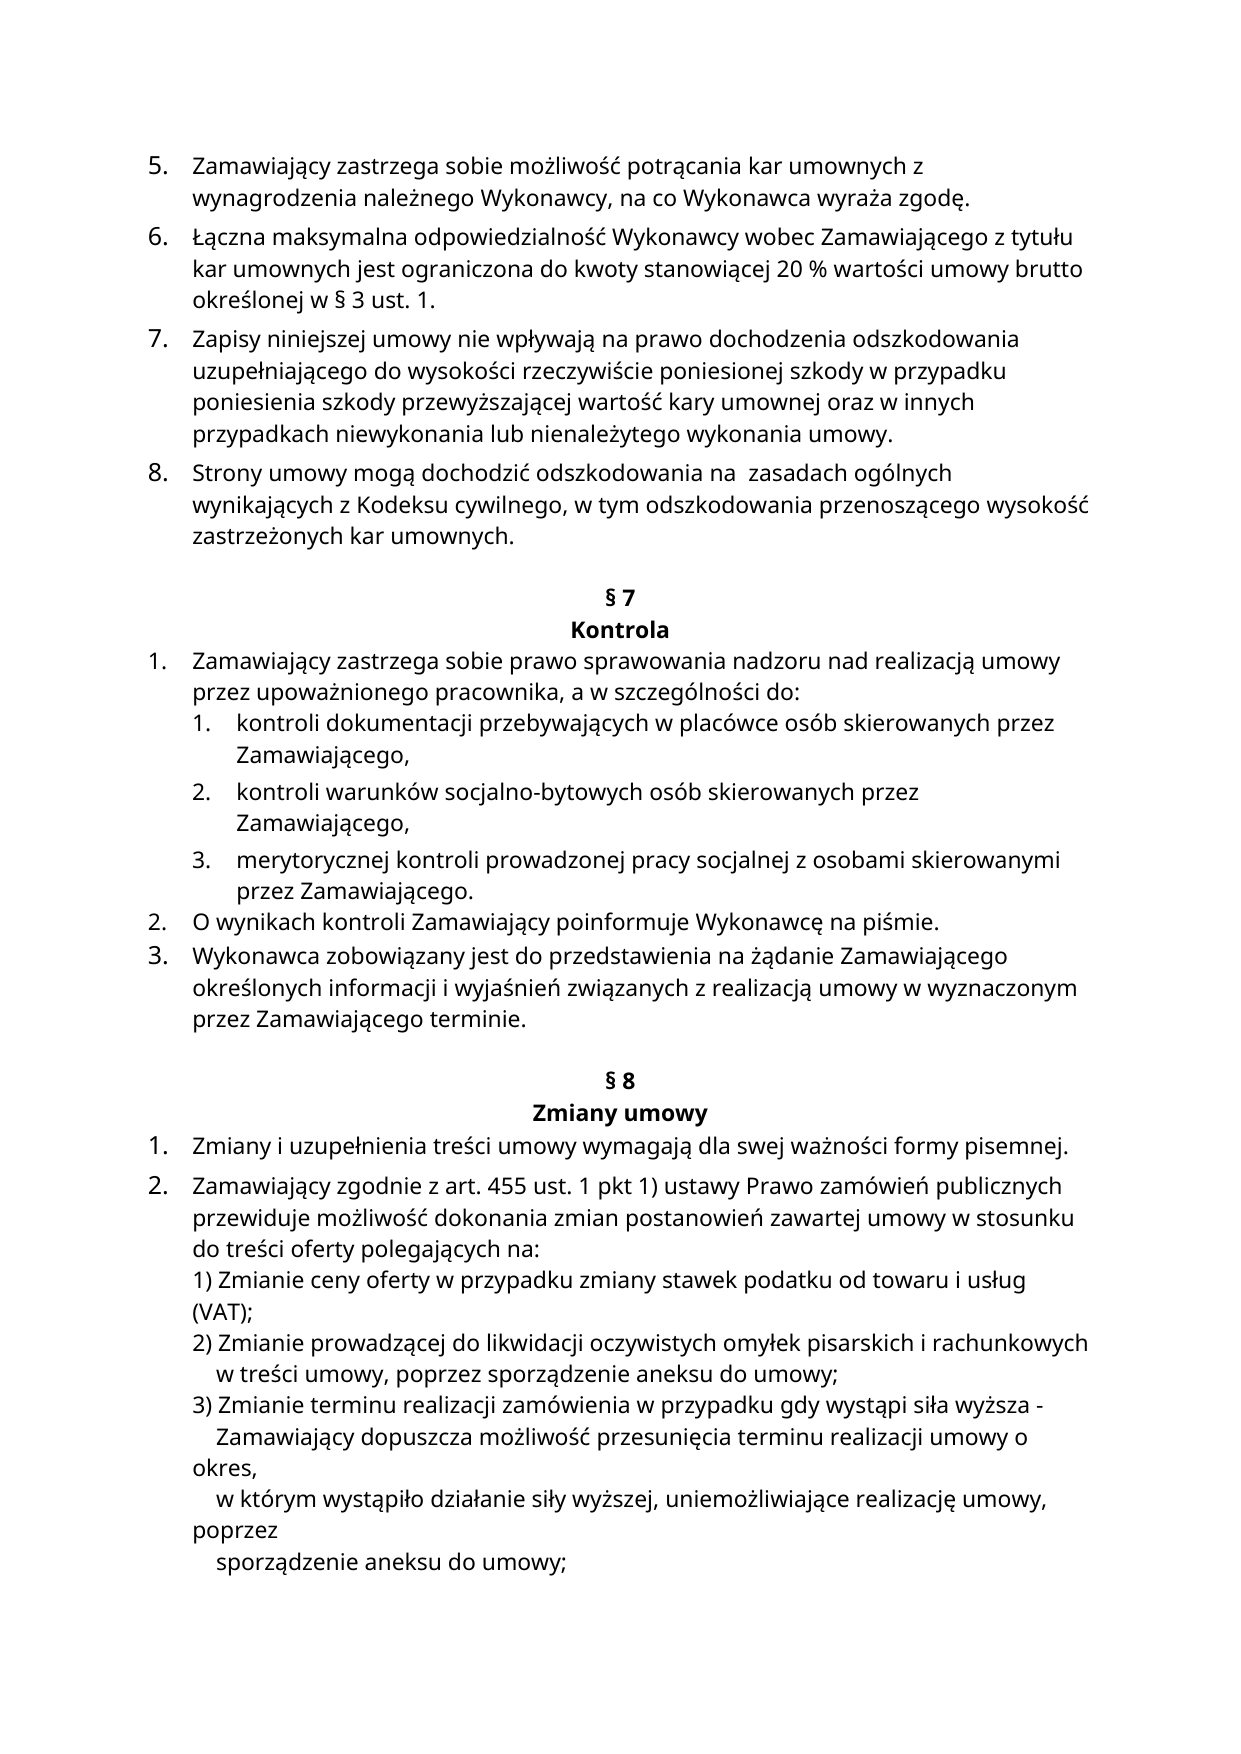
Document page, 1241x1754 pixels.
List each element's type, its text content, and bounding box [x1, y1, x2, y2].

list Zapisy niniejszej umowy nie wpływają na prawo dochodzenia odszkodowania uzupełniającego do wysokości rzeczywiście poniesionej szkody w przypadku poniesienia szkody przewyższającej wartość kary umownej oraz w innych przypadkach niewykonania lub nienależytego wykonania umowy. [148, 321, 1093, 449]
list Zamawiający zgodnie z art. 455 ust. 1 pkt 1) ustawy Prawo zamówień publicznych przewiduje możliwość dokonania zmian postanowień zawartej umowy w stosunku [148, 1168, 1093, 1233]
text 2) Zmianie prowadzącej do likwidacji oczywistych omyłek pisarskich i rachunkowych [192, 1327, 1093, 1358]
list Zmiany i uzupełnienia treści umowy wymagają dla swej ważności formy pisemnej. [148, 1128, 1093, 1162]
text Zmiany umowy [148, 1097, 1093, 1128]
list merytorycznej kontroli prowadzonej pracy socjalnej z osobami skierowanymi przez Zamawiającego. [192, 844, 1093, 906]
text 1) Zmianie ceny oferty w przypadku zmiany stawek podatku od towaru i usług (VAT); [192, 1264, 1093, 1327]
list Zamawiający zastrzega sobie możliwość potrącania kar umownych z wynagrodzenia należnego Wykonawcy, na co Wykonawca wyraża zgodę. [148, 148, 1093, 213]
list Zamawiający zastrzega sobie prawo sprawowania nadzoru nad realizacją umowy przez upoważnionego pracownika, a w szczególności do: [148, 645, 1093, 707]
text do treści oferty polegających na: [192, 1233, 1093, 1264]
list Strony umowy mogą dochodzić odszkodowania na zasadach ogólnych wynikających z Kodeksu cywilnego, w tym odszkodowania przenoszącego wysokość zastrzeżonych kar umownych. [148, 454, 1093, 551]
text sporządzenie aneksu do umowy; [192, 1545, 1093, 1577]
list O wynikach kontroli Zamawiający poinformuje Wykonawcę na piśmie. [148, 906, 1093, 937]
list Łączna maksymalna odpowiedzialność Wykonawcy wobec Zamawiającego z tytułu kar umownych jest ograniczona do kwoty stanowiącej 20 % wartości umowy brutto określonej w § 3 ust. 1. [148, 219, 1093, 315]
text § 8 [148, 1065, 1093, 1097]
list kontroli warunków socjalno-bytowych osób skierowanych przez Zamawiającego, [192, 776, 1093, 838]
list Wykonawca zobowiązany jest do przedstawienia na żądanie Zamawiającego określonych informacji i wyjaśnień związanych z realizacją umowy w wyznaczonym przez Zamawiającego terminie. [148, 937, 1093, 1034]
text 3) Zmianie terminu realizacji zamówienia w przypadku gdy wystąpi siła wyższa - [192, 1389, 1093, 1420]
text Kontrola [148, 613, 1093, 645]
list kontroli dokumentacji przebywających w placówce osób skierowanych przez Zamawiającego, [192, 707, 1093, 770]
text Zamawiający dopuszcza możliwość przesunięcia terminu realizacji umowy o okres, [192, 1420, 1093, 1483]
text w treści umowy, poprzez sporządzenie aneksu do umowy; [192, 1358, 1093, 1389]
text w którym wystąpiło działanie siły wyższej, uniemożliwiające realizację umowy, poprzez [192, 1483, 1093, 1545]
text § 7 [148, 582, 1093, 613]
